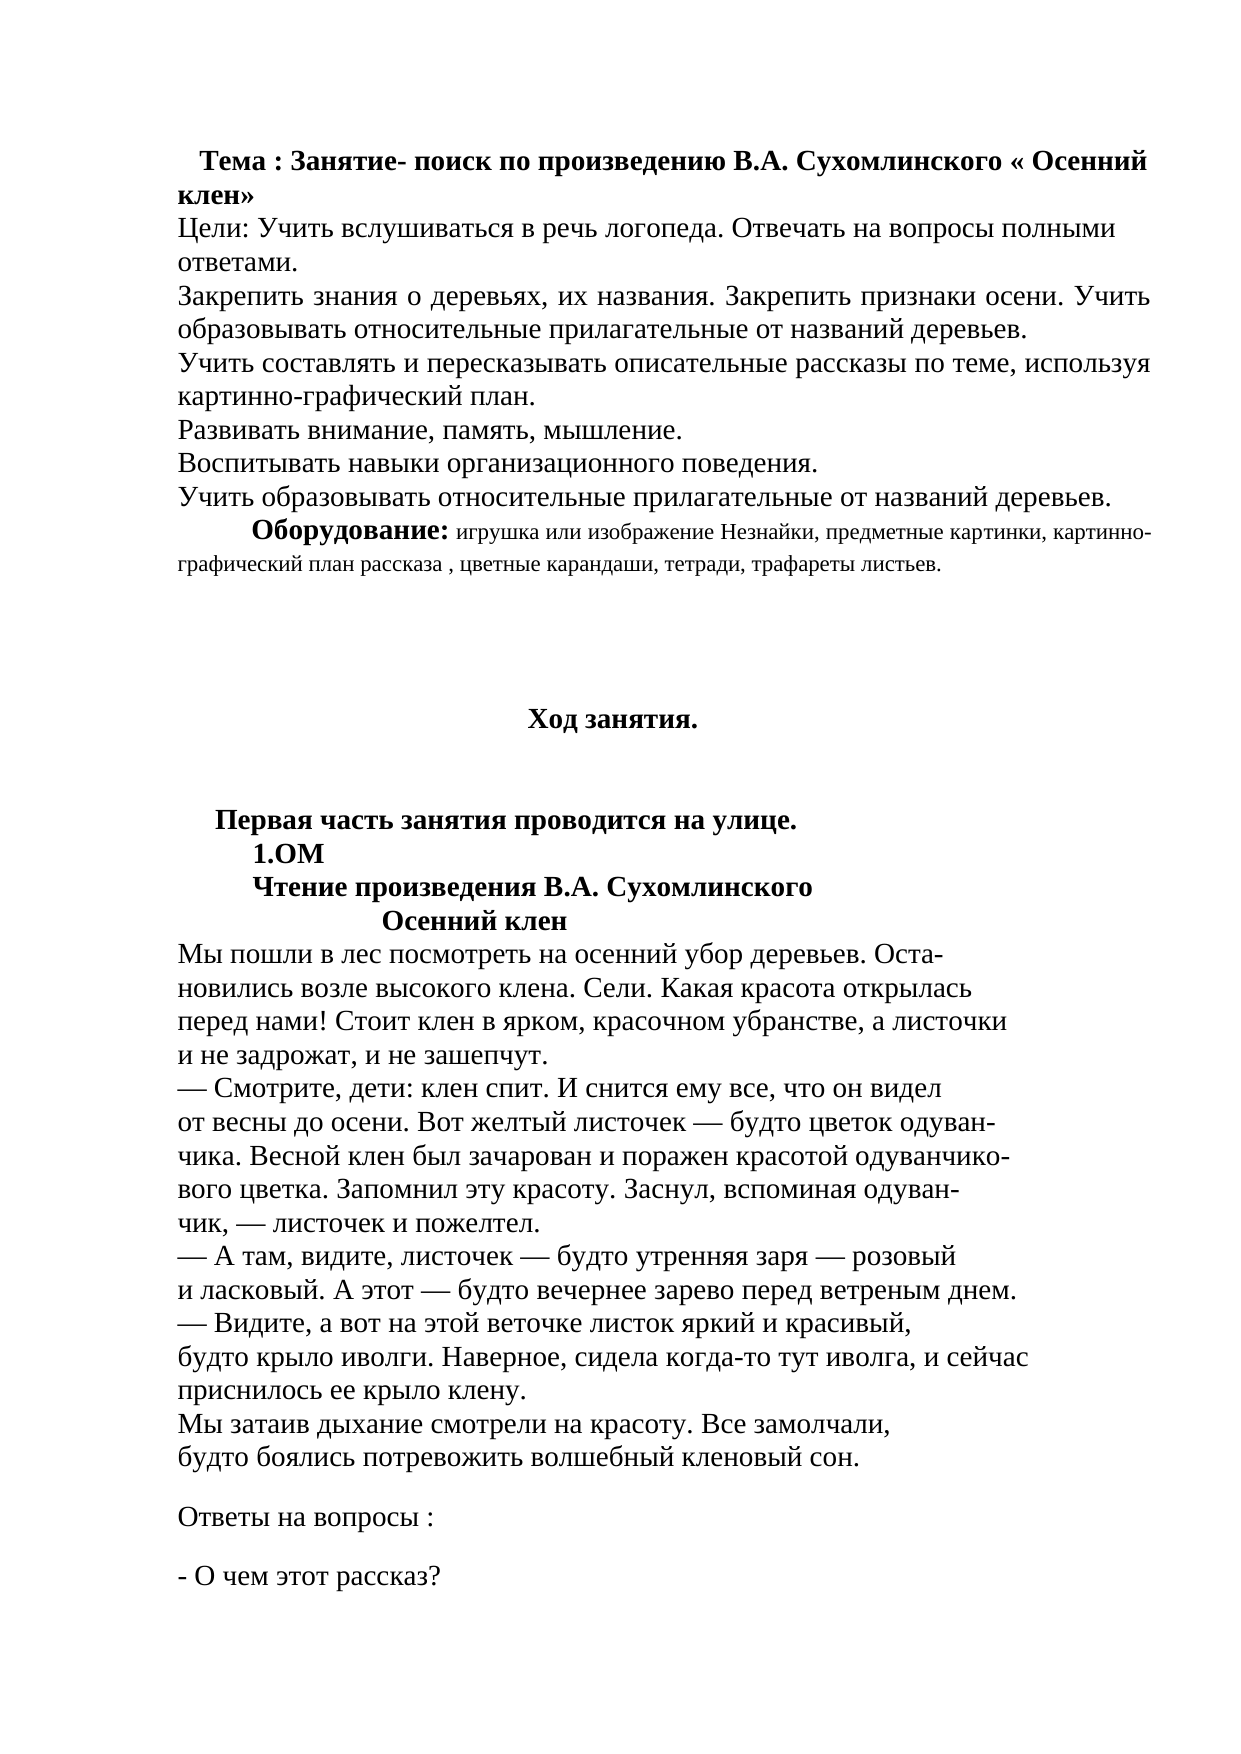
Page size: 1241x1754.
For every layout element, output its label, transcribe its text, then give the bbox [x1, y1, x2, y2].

text - О чем этот рассказ? [177, 1558, 1152, 1592]
text будто крыло иволги. Наверное, сидела когда-то тут иволга, и сейчас [177, 1339, 1152, 1372]
text Учить образовывать относительные прилагательные от названий деревьев. [177, 479, 1152, 512]
text Ход занятия. [177, 702, 1152, 735]
text Мы пошли в лес посмотреть на осенний убор деревьев. Оста- [177, 936, 1152, 970]
text будто боялись потревожить волшебный кленовый сон. [177, 1439, 1152, 1473]
text чика. Весной клен был зачарован и поражен красотой одуванчико- [177, 1138, 1152, 1171]
text вого цветка. Запомнил эту красоту. Заснул, вспоминая одуван- [177, 1171, 1152, 1205]
text Тема : Занятие- поиск по произведению В.А. Сухомлинского « Осенний клен» [177, 143, 1152, 211]
text и ласковый. А этот — будто вечернее зарево перед ветреным днем. [177, 1272, 1152, 1305]
text Мы затаив дыхание смотрели на красоту. Все замолчали, [177, 1406, 1152, 1439]
text чик, — листочек и пожелтел. [177, 1205, 1152, 1238]
list 1.ОМ [252, 836, 1152, 869]
text Развивать внимание, память, мышление. [177, 412, 1152, 445]
text перед нами! Стоит клен в ярком, красочном убранстве, а листочки [177, 1003, 1152, 1037]
text Цели: Учить вслушиваться в речь логопеда. Отвечать на вопросы полными ответами. [177, 211, 1152, 278]
text Закрепить знания о деревьях, их названия. Закрепить признаки осени. Учить образовывать относительные прилагательные от названий деревьев. [177, 278, 1152, 345]
text и не задрожат, и не зашепчут. [177, 1037, 1152, 1071]
text от весны до осени. Вот желтый листочек — будто цветок одуван- [177, 1104, 1152, 1138]
text Учить составлять и пересказывать описательные рассказы по теме, используя картинно-графический план. [177, 345, 1152, 412]
text — Смотрите, дети: клен спит. И снится ему все, что он видел [177, 1071, 1152, 1104]
text Ответы на вопросы : [177, 1499, 1152, 1532]
text новились возле высокого клена. Сели. Какая красота открылась [177, 970, 1152, 1003]
text Воспитывать навыки организационного поведения. [177, 445, 1152, 479]
text — Видите, а вот на этой веточке листок яркий и красивый, [177, 1305, 1152, 1339]
list Чтение произведения В.А. Сухомлинского [252, 869, 1152, 903]
text — А там, видите, листочек — будто утренняя заря — розовый [177, 1238, 1152, 1272]
text Осенний клен [177, 903, 1152, 936]
text Первая часть занятия проводится на улице. [215, 802, 1152, 836]
text Оборудование: игрушка или изображение Незнайки, предметные картинки, картинно-графический план рассказа , цветные карандаши, тетради, трафареты листьев. [177, 512, 1152, 576]
text приснилось ее крыло клену. [177, 1372, 1152, 1406]
